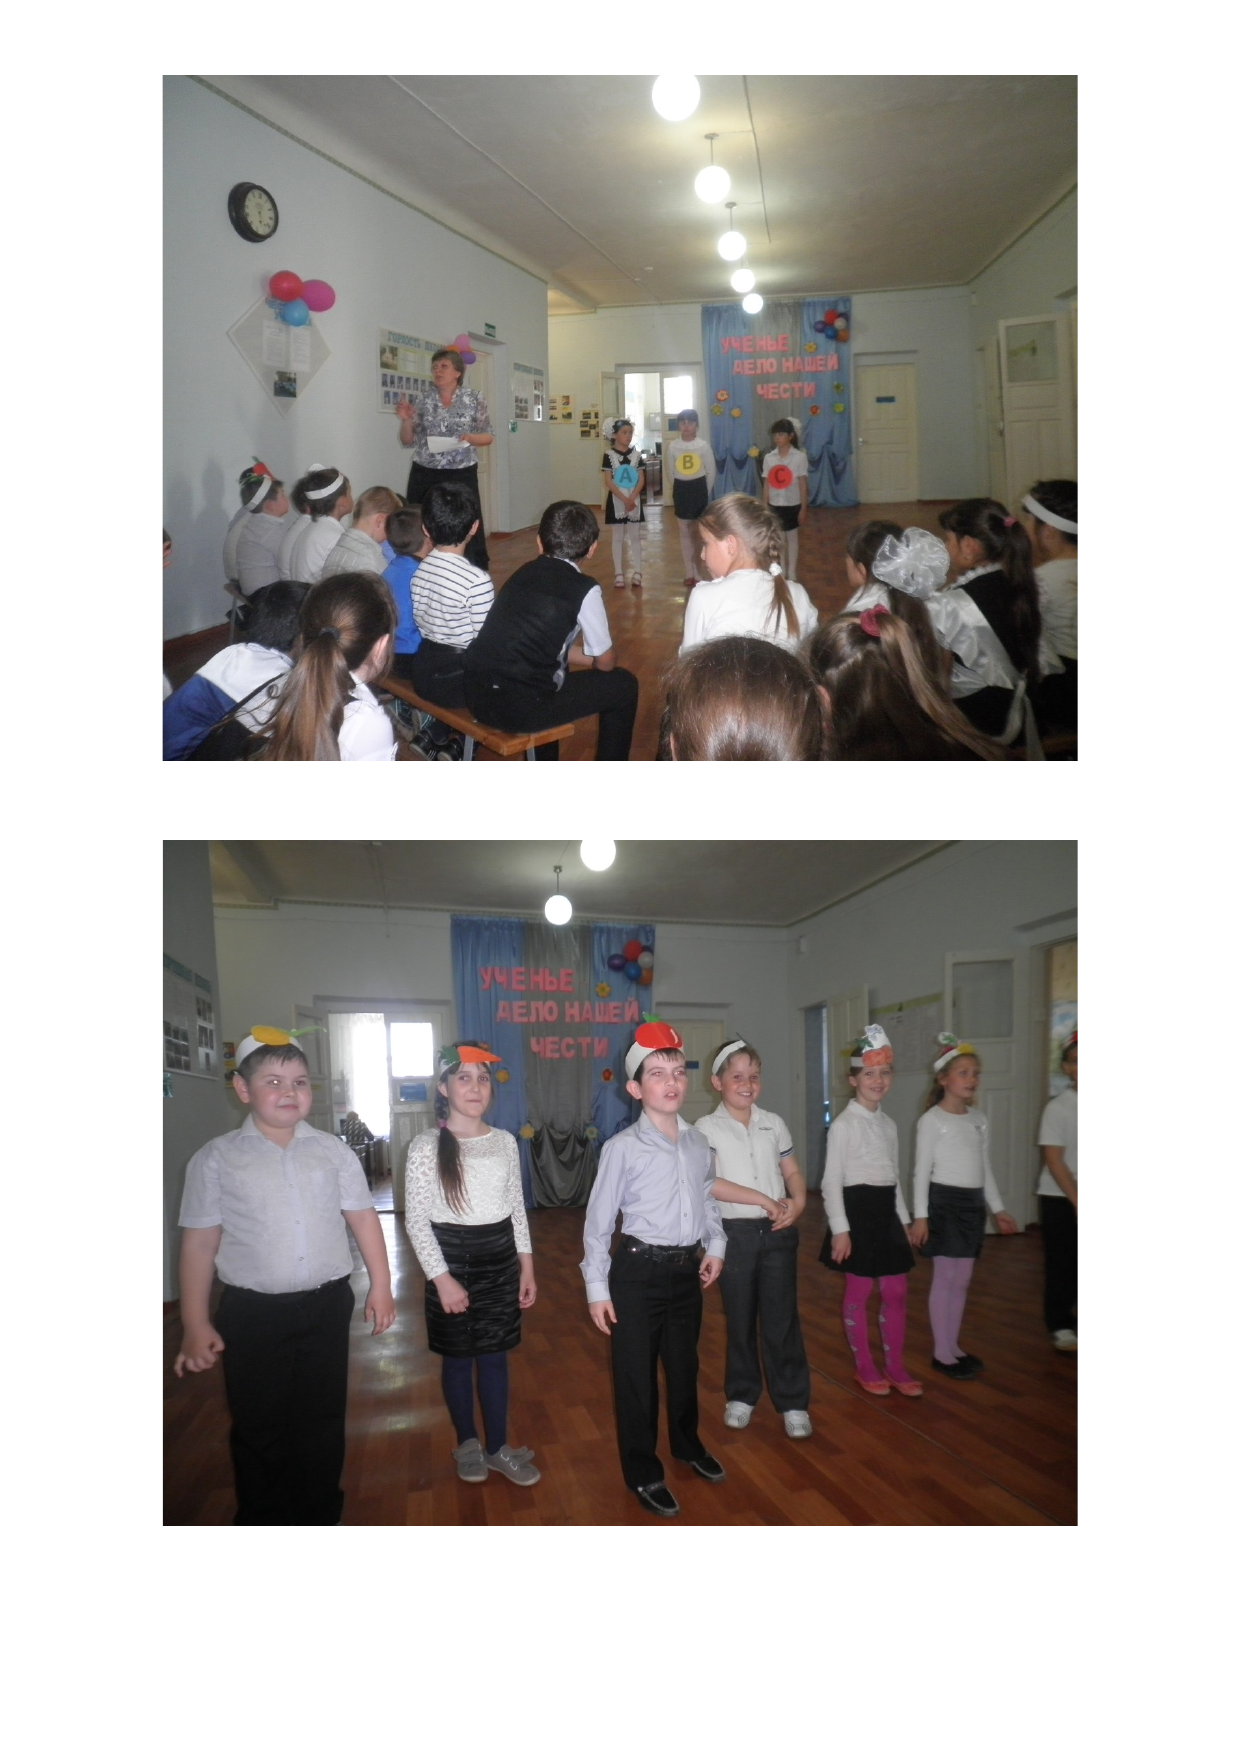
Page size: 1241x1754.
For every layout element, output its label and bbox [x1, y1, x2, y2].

picture [162, 75, 1078, 761]
picture [162, 840, 1078, 1526]
